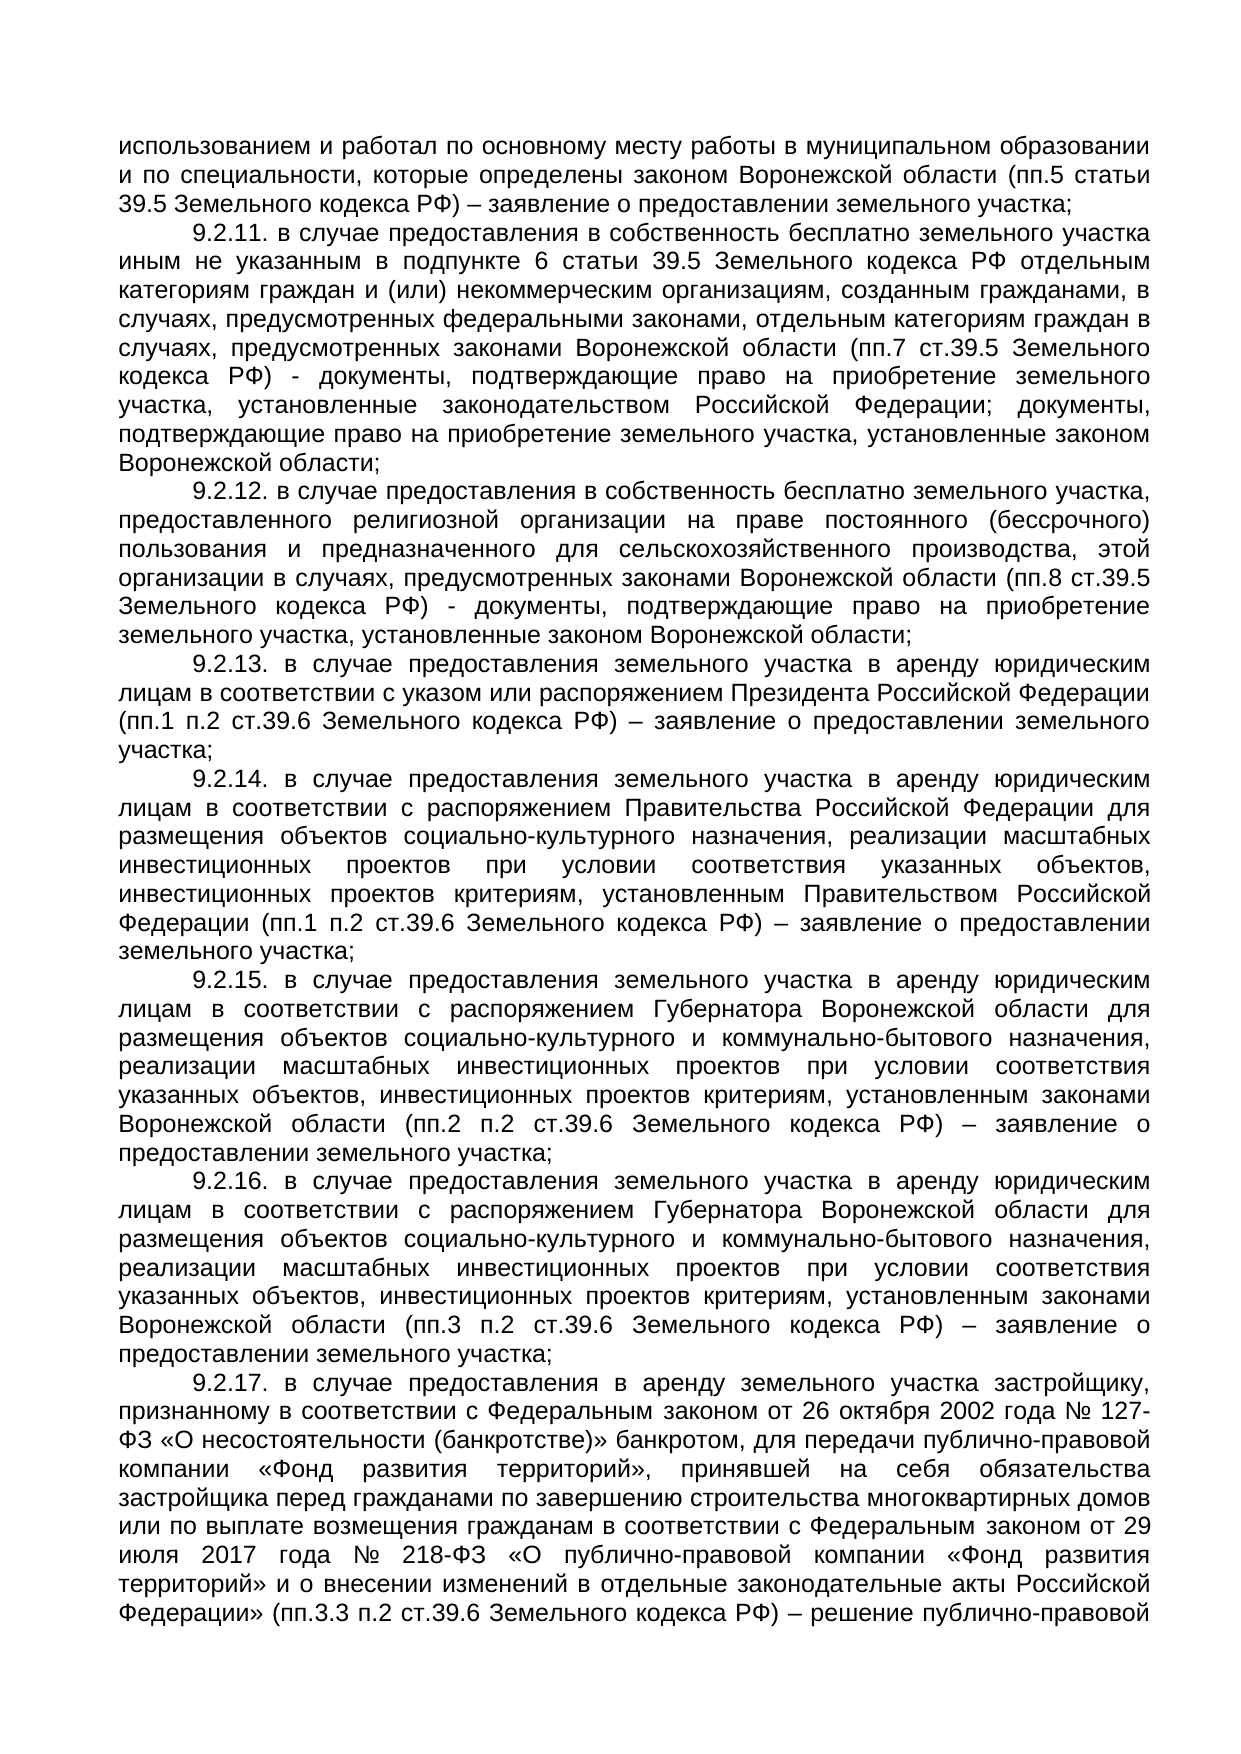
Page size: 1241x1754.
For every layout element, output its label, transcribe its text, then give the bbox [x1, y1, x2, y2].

text 9.2.15. в случае предоставления земельного участка в аренду юридическим лицам в соответствии с распоряжением Губернатора Воронежской области для размещения объектов социально-культурного и коммунально-бытового назначения, реализации масштабных инвестиционных проектов при условии соответствия указанных объектов, инвестиционных проектов критериям, установленным законами Воронежской области (пп.2 п.2 ст.39.6 Земельного кодекса РФ) – заявление о предоставлении земельного участка; [118, 965, 1152, 1166]
text 9.2.12. в случае предоставления в собственность бесплатно земельного участка, предоставленного религиозной организации на праве постоянного (бессрочного) пользования и предназначенного для сельскохозяйственного производства, этой организации в случаях, предусмотренных законами Воронежской области (пп.8 ст.39.5 Земельного кодекса РФ) - документы, подтверждающие право на приобретение земельного участка, установленные законом Воронежской области; [118, 476, 1152, 649]
text 9.2.14. в случае предоставления земельного участка в аренду юридическим лицам в соответствии с распоряжением Правительства Российской Федерации для размещения объектов социально-культурного назначения, реализации масштабных инвестиционных проектов при условии соответствия указанных объектов, инвестиционных проектов критериям, установленным Правительством Российской Федерации (пп.1 п.2 ст.39.6 Земельного кодекса РФ) – заявление о предоставлении земельного участка; [118, 764, 1152, 965]
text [118, 1368, 1152, 1626]
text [118, 131, 1152, 218]
text 9.2.11. в случае предоставления в собственность бесплатно земельного участка иным не указанным в подпункте 6 статьи 39.5 Земельного кодекса РФ отдельным категориям граждан и (или) некоммерческим организациям, созданным гражданами, в случаях, предусмотренных федеральными законами, отдельным категориям граждан в случаях, предусмотренных законами Воронежской области (пп.7 ст.39.5 Земельного кодекса РФ) - документы, подтверждающие право на приобретение земельного участка, установленные законодательством Российской Федерации; документы, подтверждающие право на приобретение земельного участка, установленные законом Воронежской области; [118, 218, 1152, 476]
text 9.2.16. в случае предоставления земельного участка в аренду юридическим лицам в соответствии с распоряжением Губернатора Воронежской области для размещения объектов социально-культурного и коммунально-бытового назначения, реализации масштабных инвестиционных проектов при условии соответствия указанных объектов, инвестиционных проектов критериям, установленным законами Воронежской области (пп.3 п.2 ст.39.6 Земельного кодекса РФ) – заявление о предоставлении земельного участка; [118, 1166, 1152, 1368]
text 9.2.13. в случае предоставления земельного участка в аренду юридическим лицам в соответствии с указом или распоряжением Президента Российской Федерации (пп.1 п.2 ст.39.6 Земельного кодекса РФ) – заявление о предоставлении земельного участка; [118, 649, 1152, 764]
